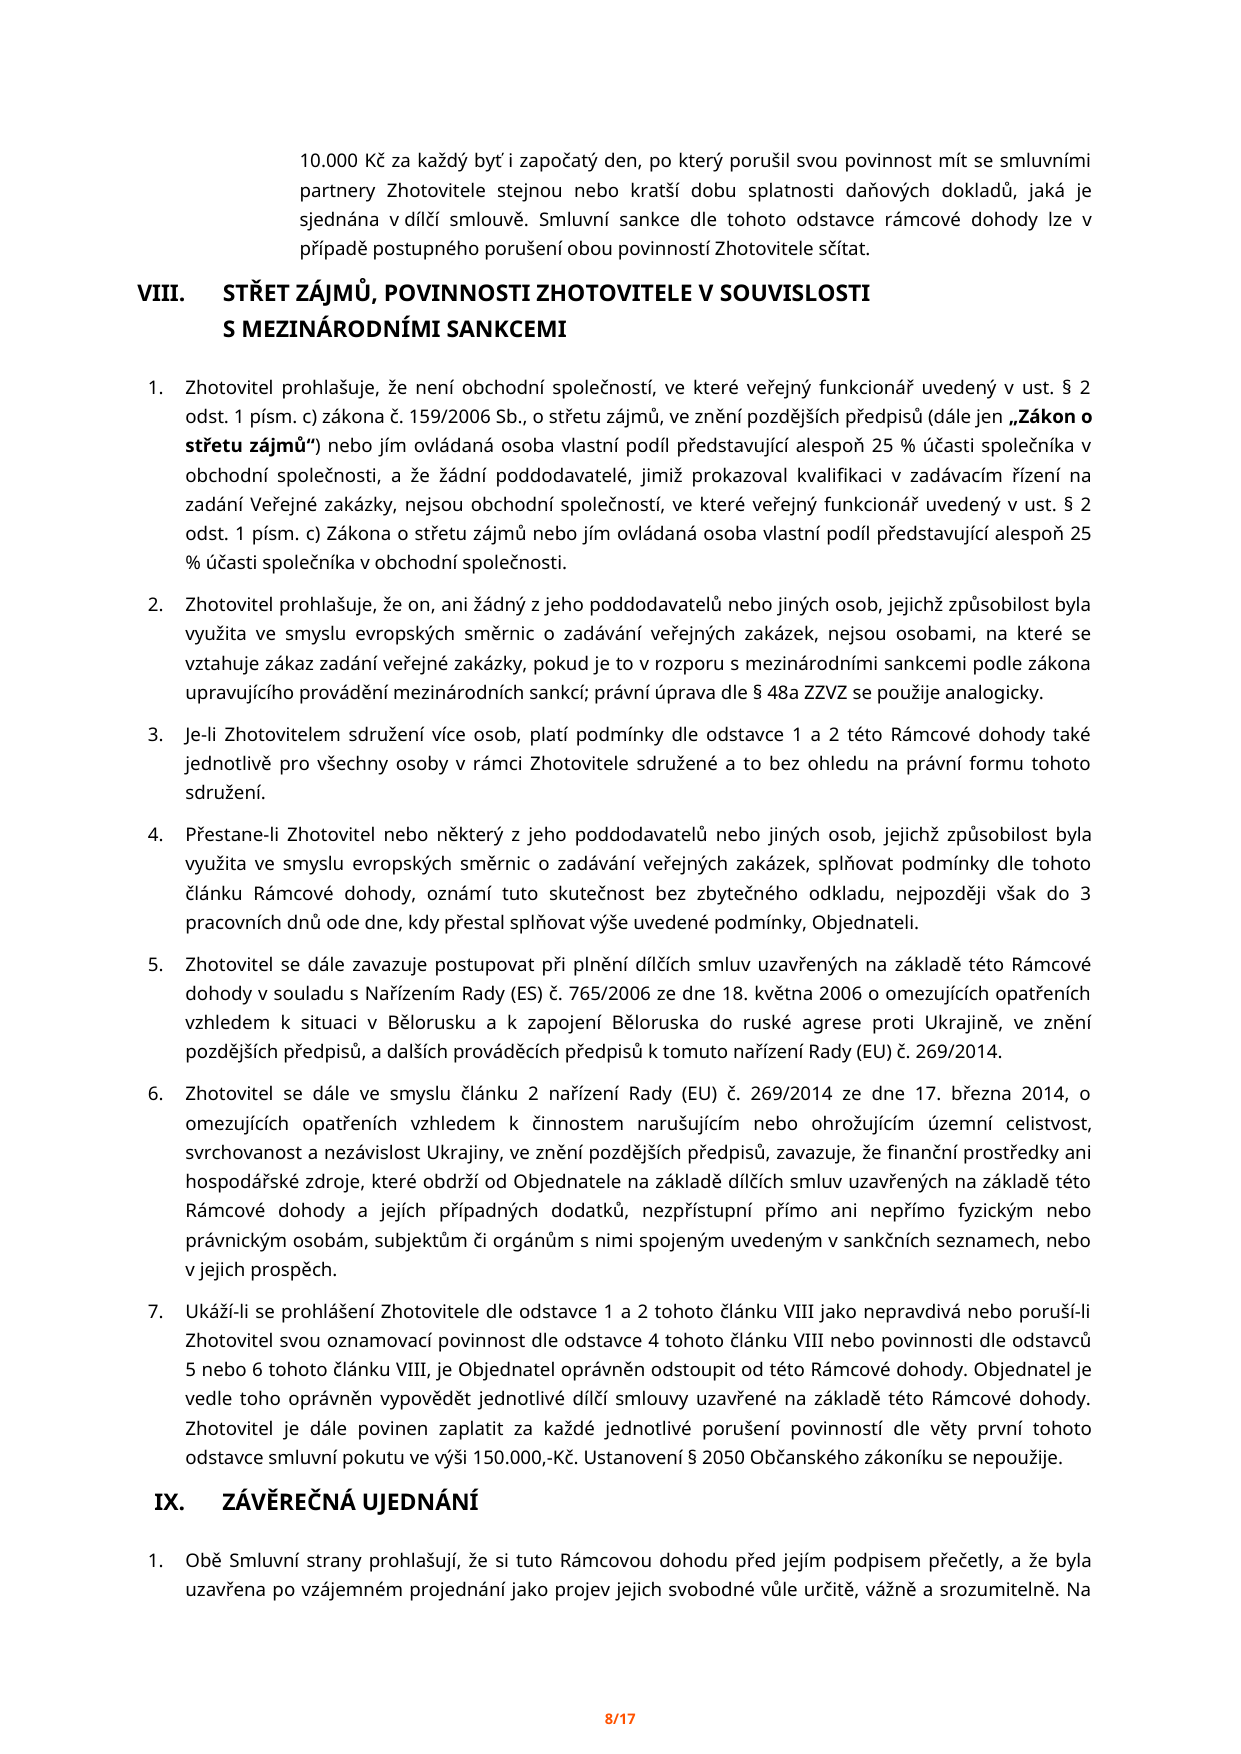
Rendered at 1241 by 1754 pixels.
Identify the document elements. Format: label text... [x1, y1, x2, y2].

list Přestane-li Zhotovitel nebo některý z jeho poddodavatelů nebo jiných osob, jejichž způsobilost byla využita ve smyslu evropských směrnic o zadávání veřejných zakázek, splňovat podmínky dle tohoto článku Rámcové dohody, oznámí tuto skutečnost bez zbytečného odkladu, nejpozději však do 3 pracovních dnů ode dne, kdy přestal splňovat výše uvedené podmínky, Objednateli. [148, 821, 1093, 935]
list ZÁVĚREČNÁ UJEDNÁNÍ [185, 1486, 1093, 1517]
list Zhotovitel se dále zavazuje postupovat při plnění dílčích smluv uzavřených na základě této Rámcové dohody v souladu s Nařízením Rady (ES) č. 765/2006 ze dne 18. května 2006 o omezujících opatřeních vzhledem k situaci v Bělorusku a k zapojení Běloruska do ruské agrese proti Ukrajině, ve znění pozdějších předpisů, a dalších prováděcích předpisů k tomuto nařízení Rady (EU) č. 269/2014. [148, 951, 1093, 1064]
list Zhotovitel prohlašuje, že není obchodní společností, ve které veřejný funkcionář uvedený v ust. § 2 odst. 1 písm. c) zákona č. 159/2006 Sb., o střetu zájmů, ve znění pozdějších předpisů (dále jen „Zákon o střetu zájmů“) nebo jím ovládaná osoba vlastní podíl představující alespoň 25 % účasti společníka v obchodní společnosti, a že žádní poddodavatelé, jimiž prokazoval kvalifikaci v zadávacím řízení na zadání Veřejné zakázky, nejsou obchodní společností, ve které veřejný funkcionář uvedený v ust. § 2 odst. 1 písm. c) Zákona o střetu zájmů nebo jím ovládaná osoba vlastní podíl představující alespoň 25 % účasti společníka v obchodní společnosti. [148, 374, 1093, 575]
list Ukáží-li se prohlášení Zhotovitele dle odstavce 1 a 2 tohoto článku VIII jako nepravdivá nebo poruší-li Zhotovitel svou oznamovací povinnost dle odstavce 4 tohoto článku VIII nebo povinnosti dle odstavců 5 nebo 6 tohoto článku VIII, je Objednatel oprávněn odstoupit od této Rámcové dohody. Objednatel je vedle toho oprávněn vypovědět jednotlivé dílčí smlouvy uzavřené na základě této Rámcové dohody. Zhotovitel je dále povinen zaplatit za každé jednotlivé porušení povinností dle věty první tohoto odstavce smluvní pokutu ve výši 150.000,-Kč. Ustanovení § 2050 Občanského zákoníku se nepoužije. [148, 1298, 1093, 1470]
list STŘET ZÁJMŮ, POVINNOSTI ZHOTOVITELE V SOUVISLOSTI S MEZINÁRODNÍMI SANKCEMI [185, 277, 1093, 344]
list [148, 1547, 1093, 1602]
list Je-li Zhotovitelem sdružení více osob, platí podmínky dle odstavce 1 a 2 této Rámcové dohody také jednotlivě pro všechny osoby v rámci Zhotovitele sdružené a to bez ohledu na právní formu tohoto sdružení. [148, 721, 1093, 805]
list Zhotovitel se dále ve smyslu článku 2 nařízení Rady (EU) č. 269/2014 ze dne 17. března 2014, o omezujících opatřeních vzhledem k činnostem narušujícím nebo ohrožujícím územní celistvost, svrchovanost a nezávislost Ukrajiny, ve znění pozdějších předpisů, zavazuje, že finanční prostředky ani hospodářské zdroje, které obdrží od Objednatele na základě dílčích smluv uzavřených na základě této Rámcové dohody a jejích případných dodatků, nezpřístupní přímo ani nepřímo fyzickým nebo právnickým osobám, subjektům či orgánům s nimi spojeným uvedeným v sankčních seznamech, nebo v jejich prospěch. [148, 1081, 1093, 1282]
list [262, 148, 1093, 261]
list Zhotovitel prohlašuje, že on, ani žádný z jeho poddodavatelů nebo jiných osob, jejichž způsobilost byla využita ve smyslu evropských směrnic o zadávání veřejných zakázek, nejsou osobami, na které se vztahuje zákaz zadání veřejné zakázky, pokud je to v rozporu s mezinárodními sankcemi podle zákona upravujícího provádění mezinárodních sankcí; právní úprava dle § 48a ZZVZ se použije analogicky. [148, 591, 1093, 705]
